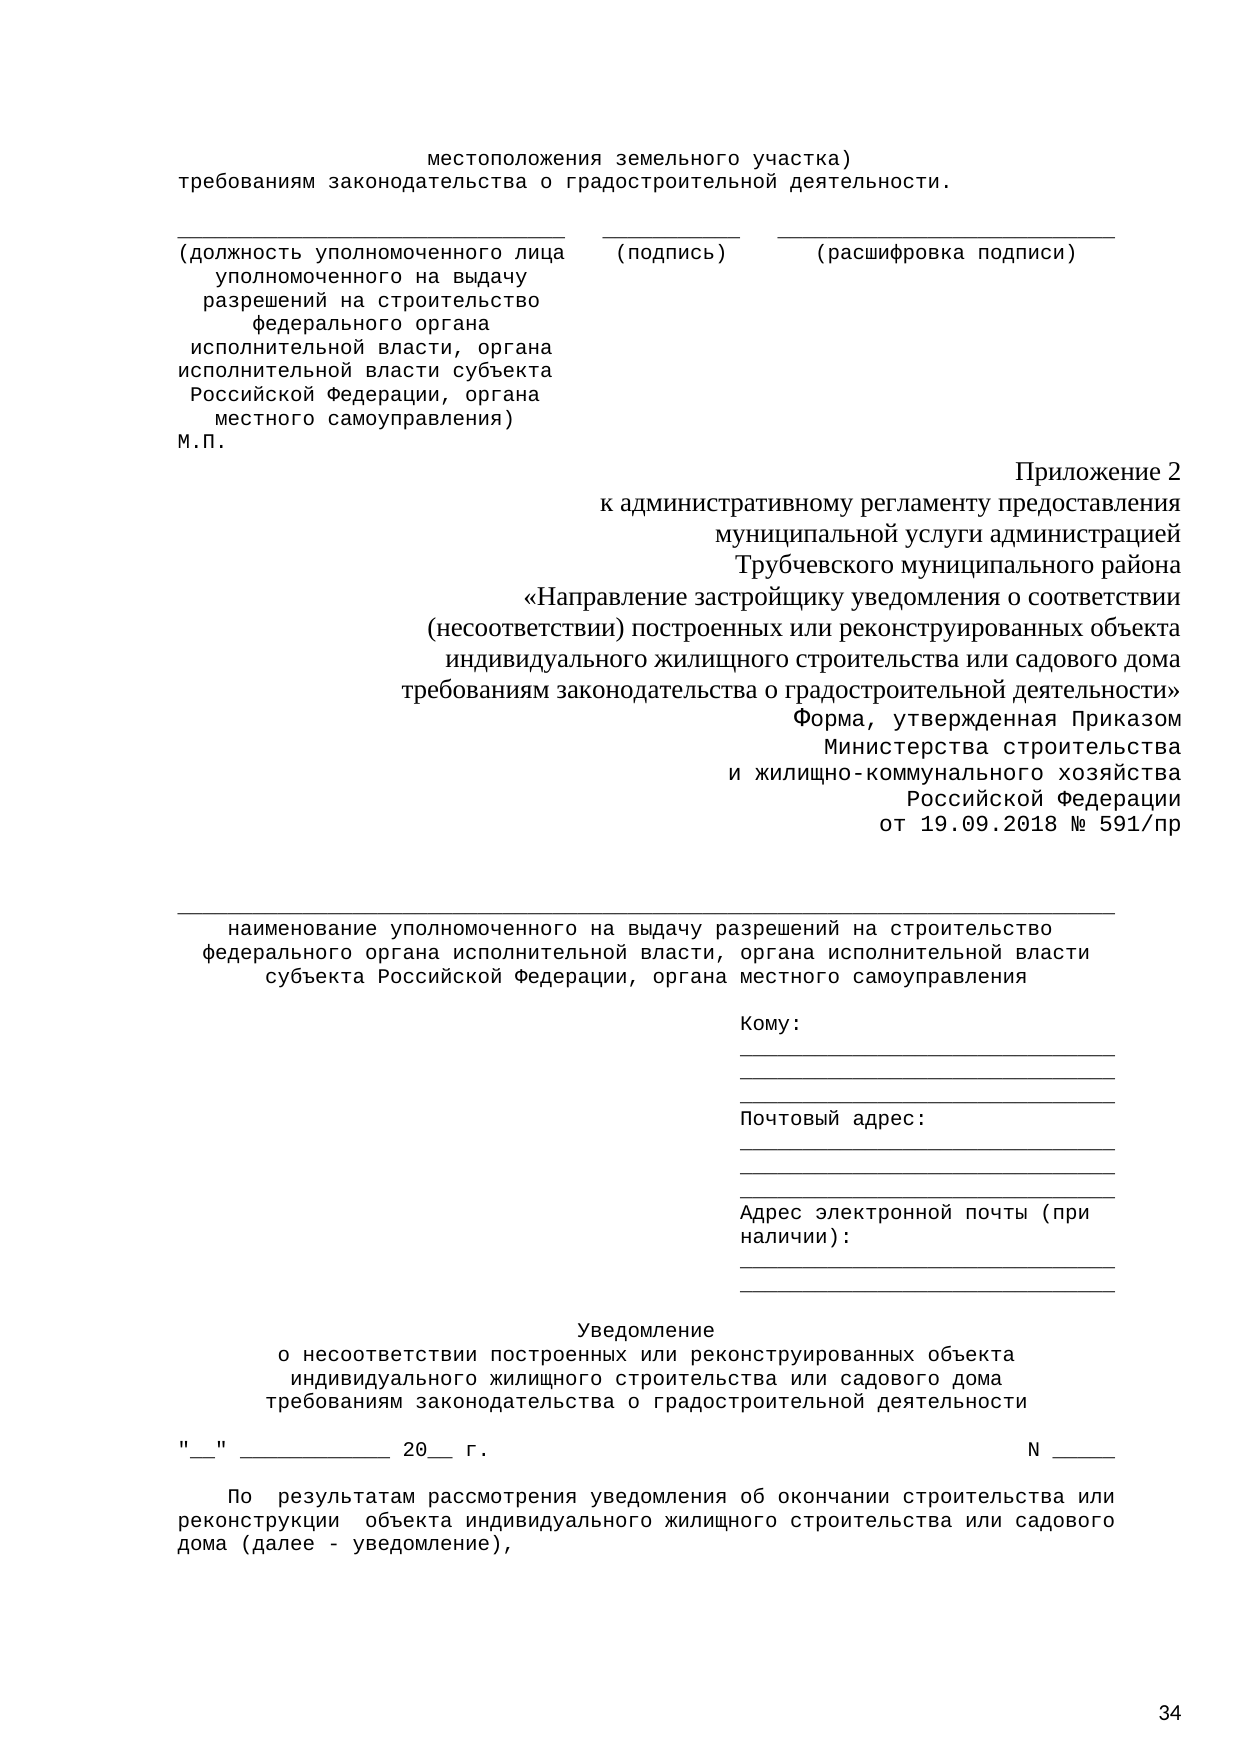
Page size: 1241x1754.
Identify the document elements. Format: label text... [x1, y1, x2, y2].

text местного самоуправления) [177, 408, 1181, 431]
text о несоответствии построенных или реконструированных объекта [177, 1344, 1181, 1368]
text ______________________________ [177, 1037, 1181, 1060]
text требованиям законодательства о градостроительной деятельности. [177, 171, 1181, 195]
text ______________________________ [177, 1131, 1181, 1155]
text Почтовый адрес: [177, 1108, 1181, 1131]
text федерального органа [177, 313, 1181, 337]
text «Направление застройщику уведомления о соответствии [177, 580, 1181, 611]
text от 19.09.2018 № 591/пр [177, 813, 1181, 839]
text к административному регламенту предоставления [177, 486, 1181, 517]
text федерального органа исполнительной власти, органа исполнительной власти [177, 942, 1181, 966]
text местоположения земельного участка) [177, 148, 1181, 171]
text Кому: [177, 1013, 1181, 1037]
text разрешений на строительство [177, 289, 1181, 313]
text ______________________________ [177, 1060, 1181, 1084]
text ______________________________ [177, 1273, 1181, 1297]
text (несоответствии) построенных или реконструированных объекта [177, 611, 1181, 642]
text Уведомление [177, 1320, 1181, 1344]
text ______________________________ [177, 1249, 1181, 1273]
text М.П. [177, 431, 1181, 455]
text дома (далее - уведомление), [177, 1533, 1181, 1557]
text и жилищно-коммунального хозяйства [177, 761, 1181, 787]
text Приложение 2 [177, 455, 1181, 486]
text наименование уполномоченного на выдачу разрешений на строительство [177, 918, 1181, 942]
text Трубчевского муниципального района [177, 548, 1181, 580]
text (должность уполномоченного лица (подпись) (расшифровка подписи) [177, 242, 1181, 266]
text исполнительной власти, органа [177, 337, 1181, 361]
text ______________________________ [177, 1178, 1181, 1202]
text наличии): [177, 1226, 1181, 1249]
text требованиям законодательства о градостроительной деятельности [177, 1391, 1181, 1415]
text реконструкции объекта индивидуального жилищного строительства или садового [177, 1509, 1181, 1533]
text "__" ____________ 20__ г. N _____ [177, 1439, 1181, 1462]
text Российской Федерации [177, 787, 1181, 813]
text По результатам рассмотрения уведомления об окончании строительства или [177, 1486, 1181, 1509]
text Форма, утвержденная Приказом Министерства строительства [177, 704, 1181, 761]
text уполномоченного на выдачу [177, 266, 1181, 289]
text ______________________________ [177, 1155, 1181, 1178]
text индивидуального жилищного строительства или садового дома [177, 642, 1181, 673]
text ______________________________ [177, 1084, 1181, 1108]
text _______________________________ ___________ ___________________________ [177, 219, 1181, 242]
text Российской Федерации, органа [177, 384, 1181, 408]
text муниципальной услуги администрацией [177, 517, 1181, 548]
text Адрес электронной почты (при [177, 1202, 1181, 1226]
text требованиям законодательства о градостроительной деятельности» [177, 673, 1181, 704]
text ___________________________________________________________________________ [177, 895, 1181, 918]
text субъекта Российской Федерации, органа местного самоуправления [177, 966, 1181, 989]
text исполнительной власти субъекта [177, 361, 1181, 384]
text индивидуального жилищного строительства или садового дома [177, 1368, 1181, 1391]
